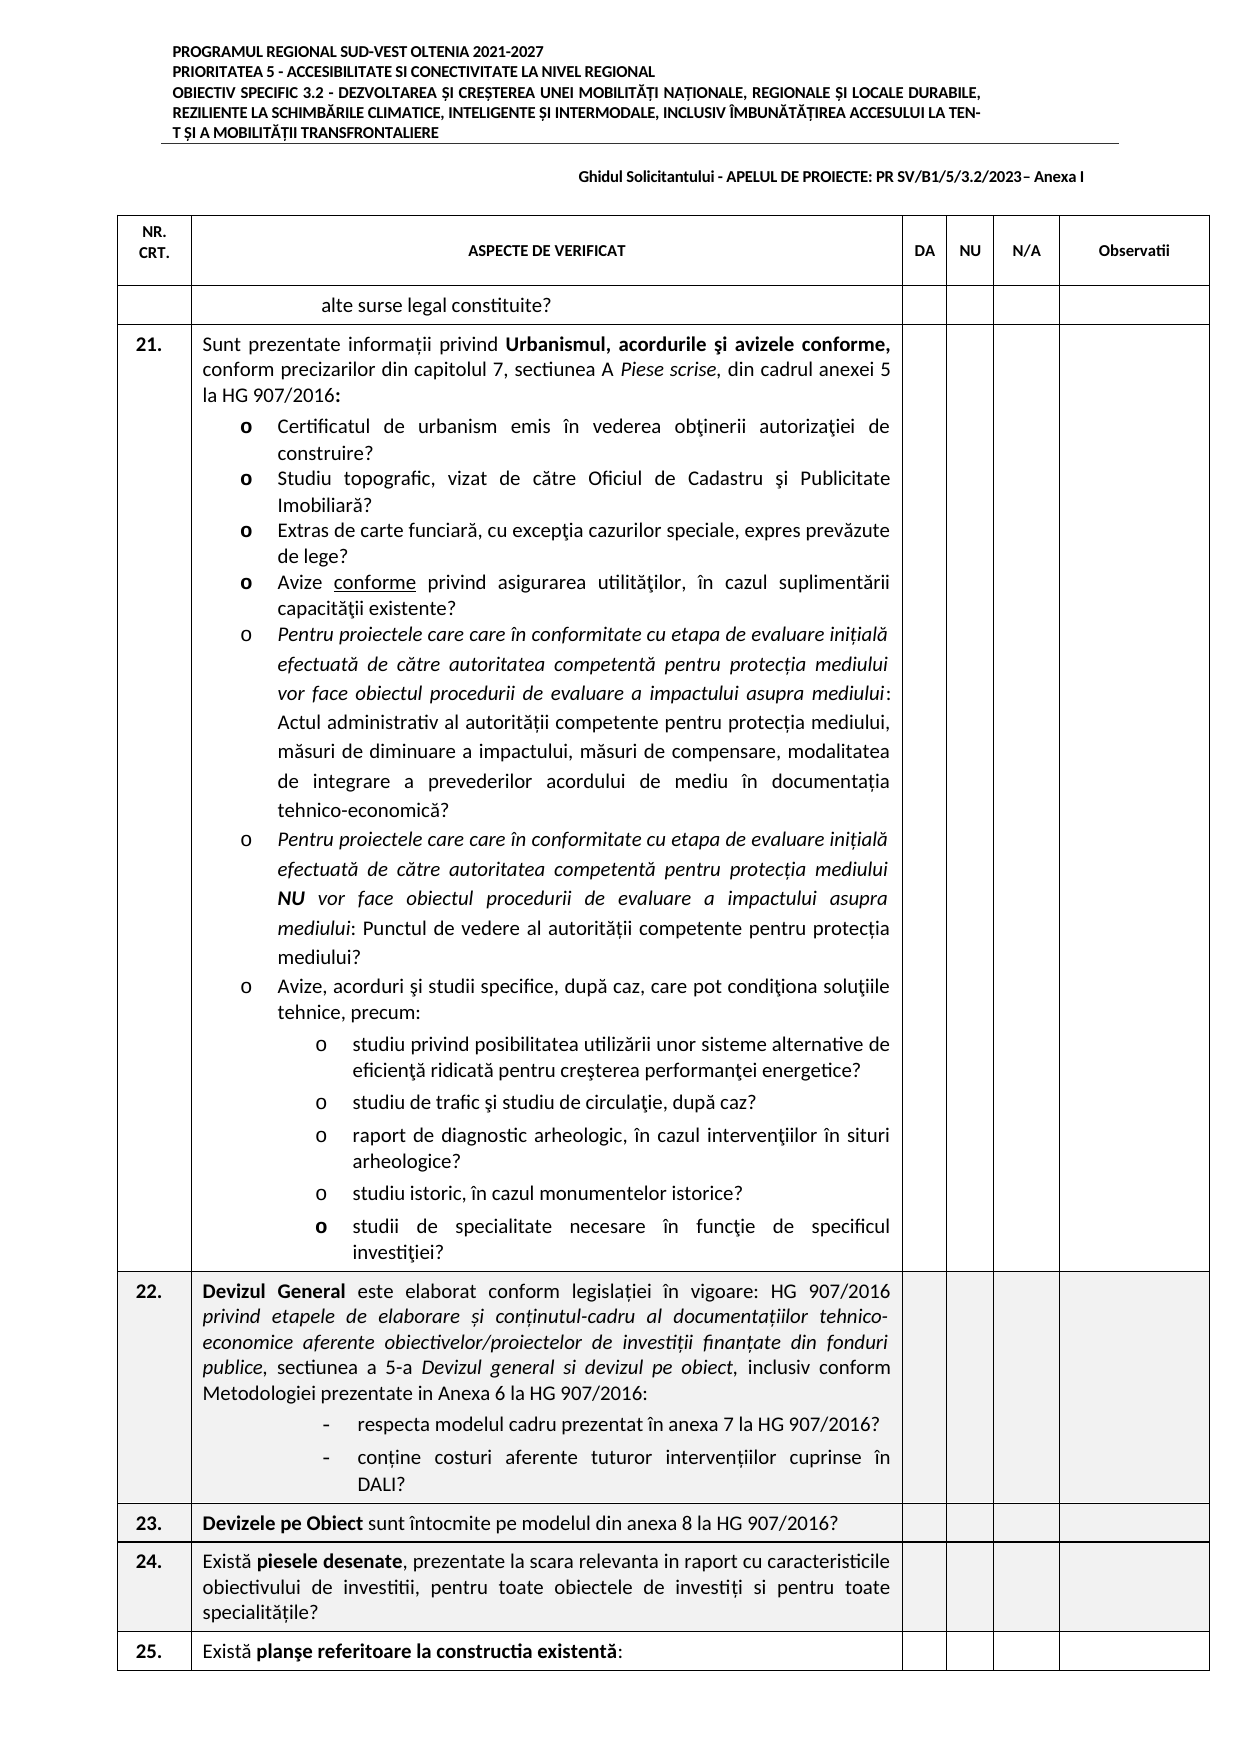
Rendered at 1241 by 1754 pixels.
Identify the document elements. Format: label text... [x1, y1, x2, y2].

table_cell [903, 1272, 946, 1502]
table_cell [903, 1543, 946, 1631]
table_cell [994, 286, 1059, 324]
table_cell [947, 286, 993, 324]
table_cell Devizul General este elaborat conform legislației în vigoare: HG 907/2016 privind etapele de elaborare şi conţinutul-cadru al documentaţiilor tehnico-economice aferente obiectivelor/proiectelor de investiţii finanţate din fonduri publice, sectiunea a 5-a Devizul general si devizul pe obiect, inclusiv conform Metodologiei prezentate in Anexa 6 la HG 907/2016: respecta modelul cadru prezentat în anexa 7 la HG 907/2016? conține costuri aferente tuturor intervențiilor cuprinse în DALI? [192, 1272, 902, 1502]
table_cell [994, 1272, 1059, 1502]
table_cell [118, 1504, 191, 1541]
table_cell [903, 286, 946, 324]
table_cell Există piesele desenate, prezentate la scara relevanta in raport cu caracteristicile obiectivului de investitii, pentru toate obiectele de investiți si pentru toate specialitățile? [192, 1543, 902, 1631]
table_cell [1060, 286, 1209, 324]
table_cell Există planşe referitoare la constructia existentă: [192, 1632, 902, 1670]
table_cell [118, 1632, 191, 1670]
table_cell [118, 1272, 191, 1502]
table_header NR. CRT. [118, 216, 191, 285]
table_cell [947, 1543, 993, 1631]
table_cell [994, 1543, 1059, 1631]
table_header N/A [994, 216, 1059, 285]
table_cell [903, 325, 946, 1271]
table_cell [903, 1632, 946, 1670]
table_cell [192, 286, 902, 324]
table_cell [903, 1504, 946, 1541]
table_cell [947, 325, 993, 1271]
table_cell [994, 1504, 1059, 1541]
table_cell [994, 1632, 1059, 1670]
table_cell [947, 1632, 993, 1670]
table_cell [1060, 325, 1209, 1271]
table_cell [1060, 1272, 1209, 1502]
table_cell [947, 1272, 993, 1502]
table_header DA [903, 216, 946, 285]
table_cell [118, 325, 191, 1271]
table_cell Devizele pe Obiect sunt întocmite pe modelul din anexa 8 la HG 907/2016? [192, 1504, 902, 1541]
table_cell [1060, 1543, 1209, 1631]
table_cell [1060, 1504, 1209, 1541]
table_header NU [947, 216, 993, 285]
table_cell [118, 1543, 191, 1631]
table_cell [994, 325, 1059, 1271]
table_cell [947, 1504, 993, 1541]
table_header ASPECTE DE VERIFICAT [192, 216, 902, 285]
table_cell Sunt prezentate informații privind Urbanismul, acordurile şi avizele conforme, conform precizarilor din capitolul 7, sectiunea A Piese scrise, din cadrul anexei 5 la HG 907/2016: Certificatul de urbanism emis în vederea obţinerii autorizaţiei de construire? Studiu topografic, vizat de către Oficiul de Cadastru şi Publicitate Imobiliară? Extras de carte funciară, cu excepţia cazurilor speciale, expres prevăzute de lege? Avize conforme privind asigurarea utilităţilor, în cazul suplimentării capacităţii existente? Pentru proiectele care care în conformitate cu etapa de evaluare iniţială efectuată de către autoritatea competentă pentru protecţia mediului vor face obiectul procedurii de evaluare a impactului asupra mediului: Actul administrativ al autorităţii competente pentru protecţia mediului, măsuri de diminuare a impactului, măsuri de compensare, modalitatea de integrare a prevederilor acordului de mediu în documentaţia tehnico-economică? Pentru proiectele care care în conformitate cu etapa de evaluare iniţială efectuată de către autoritatea competentă pentru protecţia mediului NU vor face obiectul procedurii de evaluare a impactului asupra mediului: Punctul de vedere al autorităţii competente pentru protecţia mediului? Avize, acorduri şi studii specifice, după caz, care pot condiţiona soluţiile tehnice, precum: studiu privind posibilitatea utilizării unor sisteme alternative de eficienţă ridicată pentru creşterea performanţei energetice? studiu de trafic şi studiu de circulaţie, după caz? raport de diagnostic arheologic, în cazul intervenţiilor în situri arheologice? studiu istoric, în cazul monumentelor istorice? studii de specialitate necesare în funcţie de specificul investiţiei? [192, 325, 902, 1271]
table_cell [1060, 1632, 1209, 1670]
table_header Observatii [1060, 216, 1209, 285]
